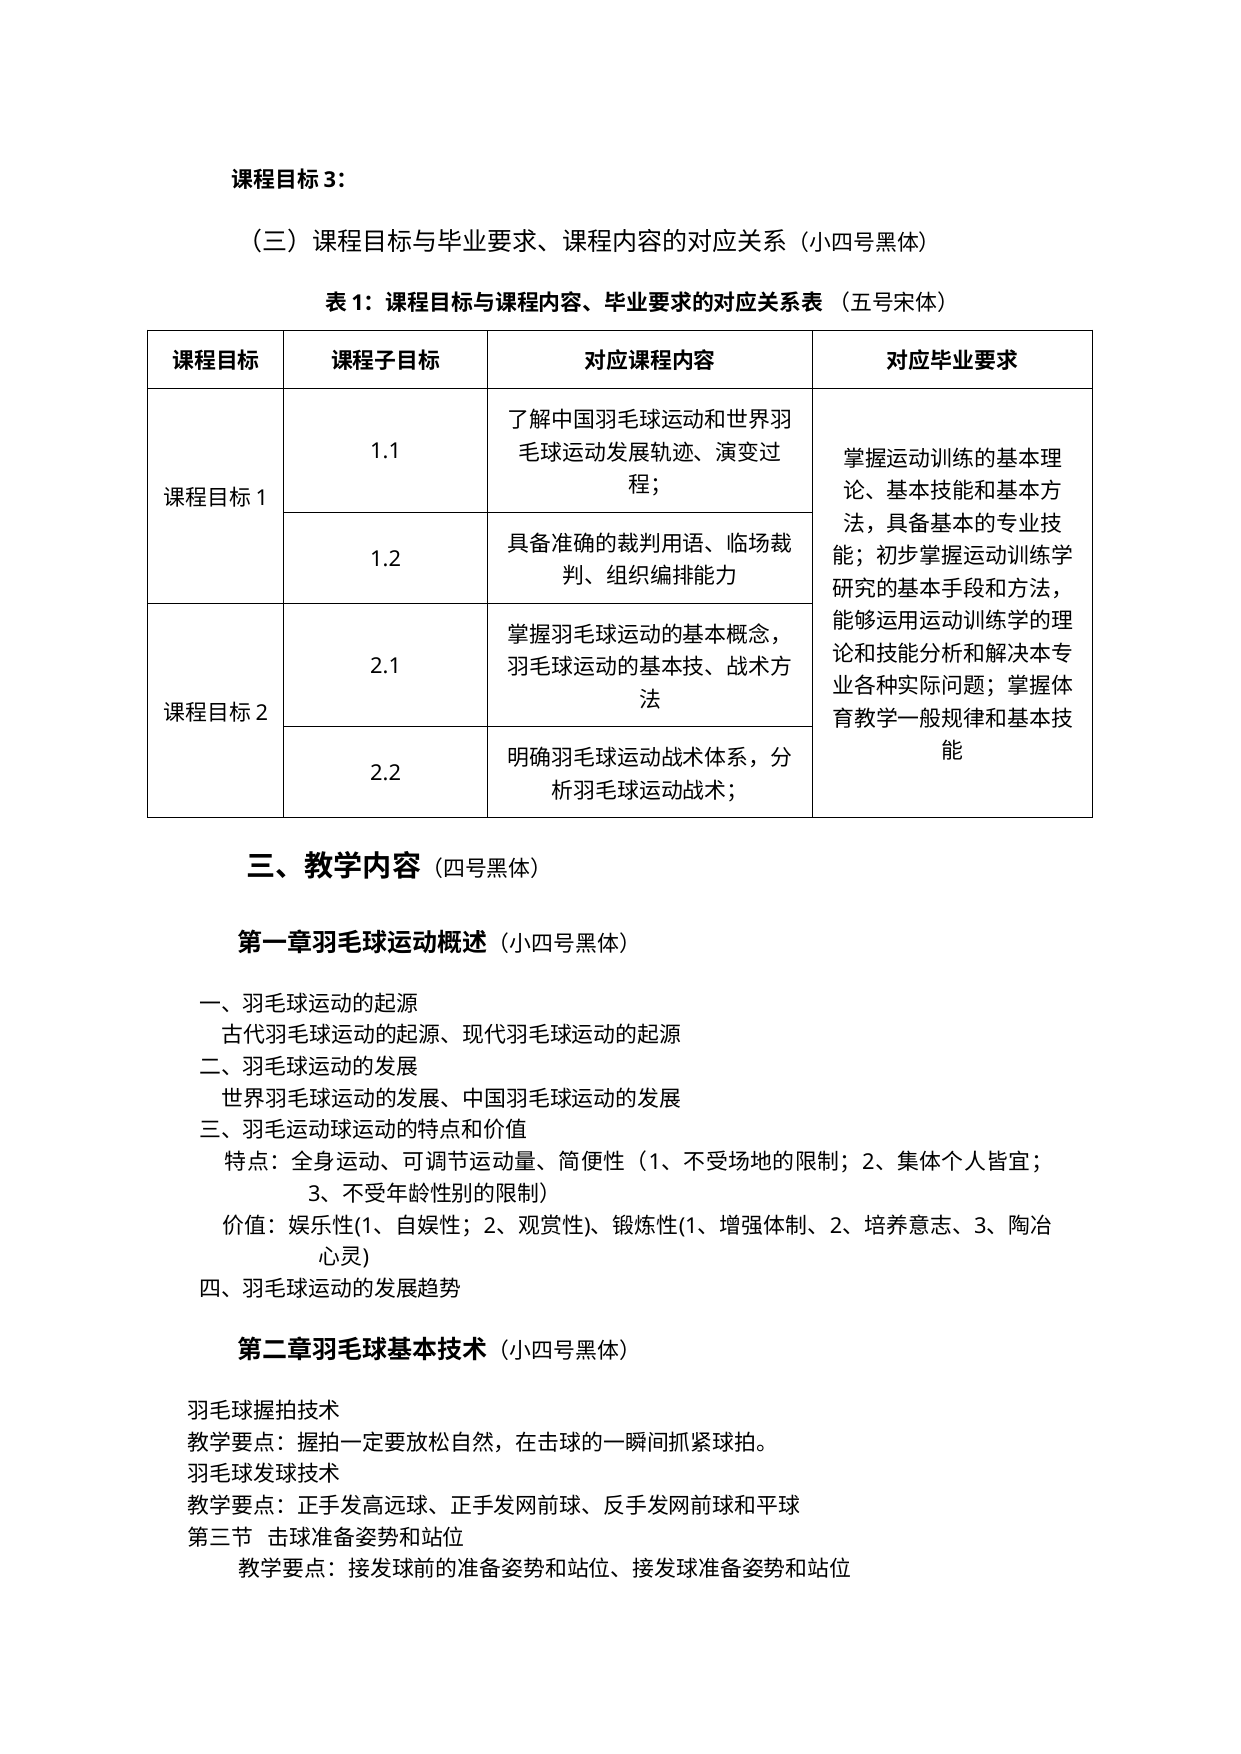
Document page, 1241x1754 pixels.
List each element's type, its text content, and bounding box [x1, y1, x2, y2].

table_cell 课程目标2 [148, 604, 283, 817]
text （三）课程目标与毕业要求、课程内容的对应关系（小四号黑体） [187, 207, 1053, 272]
text 二、羽毛球运动的发展 [187, 1049, 1053, 1081]
text 价值：娱乐性(1、自娱性；2、观赏性)、锻炼性(1、增强体制、2、培养意志、3、陶冶心灵) [187, 1208, 1053, 1271]
text 羽毛球握拍技术 [187, 1393, 1053, 1424]
table_cell 2.2 [284, 727, 487, 817]
table_header 对应毕业要求 [813, 331, 1092, 388]
table_header 课程子目标 [284, 331, 487, 388]
text 世界羽毛球运动的发展、中国羽毛球运动的发展 [187, 1081, 1053, 1112]
text 第三节 击球准备姿势和站位 [187, 1519, 1053, 1551]
text 教学要点：握拍一定要放松自然，在击球的一瞬间抓紧球拍。 [187, 1424, 1053, 1456]
table_cell 掌握羽毛球运动的基本概念，羽毛球运动的基本技、战术方法 [488, 604, 812, 726]
text 表1：课程目标与课程内容、毕业要求的对应关系表 （五号宋体） [187, 284, 1053, 317]
table_cell 明确羽毛球运动战术体系，分析羽毛球运动战术； [488, 727, 812, 817]
text 教学要点：正手发高远球、正手发网前球、反手发网前球和平球 [187, 1488, 1053, 1519]
table_cell 了解中国羽毛球运动和世界羽毛球运动发展轨迹、演变过程； [488, 389, 812, 512]
text 三、教学内容（四号黑体） [187, 831, 1053, 896]
table_cell 具备准确的裁判用语、临场裁判、组织编排能力 [488, 513, 812, 603]
text 四、羽毛球运动的发展趋势 [187, 1271, 1053, 1303]
table_cell 1.2 [284, 513, 487, 603]
table_cell 1.1 [284, 389, 487, 512]
text 课程目标3： [187, 162, 1053, 194]
table_header 课程目标 [148, 331, 283, 388]
text 三、羽毛运动球运动的特点和价值 [187, 1112, 1053, 1144]
text 羽毛球发球技术 [187, 1456, 1053, 1488]
table_cell 课程目标1 [148, 389, 283, 603]
text 第一章羽毛球运动概述（小四号黑体） [187, 908, 1053, 973]
table_header 对应课程内容 [488, 331, 812, 388]
text 特点：全身运动、可调节运动量、简便性（1、不受场地的限制；2、集体个人皆宜；3、不受年龄性别的限制） [187, 1144, 1053, 1208]
table_cell 掌握运动训练的基本理论、基本技能和基本方法，具备基本的专业技能；初步掌握运动训练学研究的基本手段和方法，能够运用运动训练学的理论和技能分析和解决本专业各种实际问题；掌握体育教学一般规律和基本技能 [813, 389, 1092, 817]
table_cell 2.1 [284, 604, 487, 726]
text 教学要点：接发球前的准备姿势和站位、接发球准备姿势和站位 [187, 1551, 1053, 1583]
text 第二章羽毛球基本技术（小四号黑体） [187, 1315, 1053, 1380]
text 一、羽毛球运动的起源 [187, 986, 1053, 1017]
text 古代羽毛球运动的起源、现代羽毛球运动的起源 [187, 1017, 1053, 1049]
